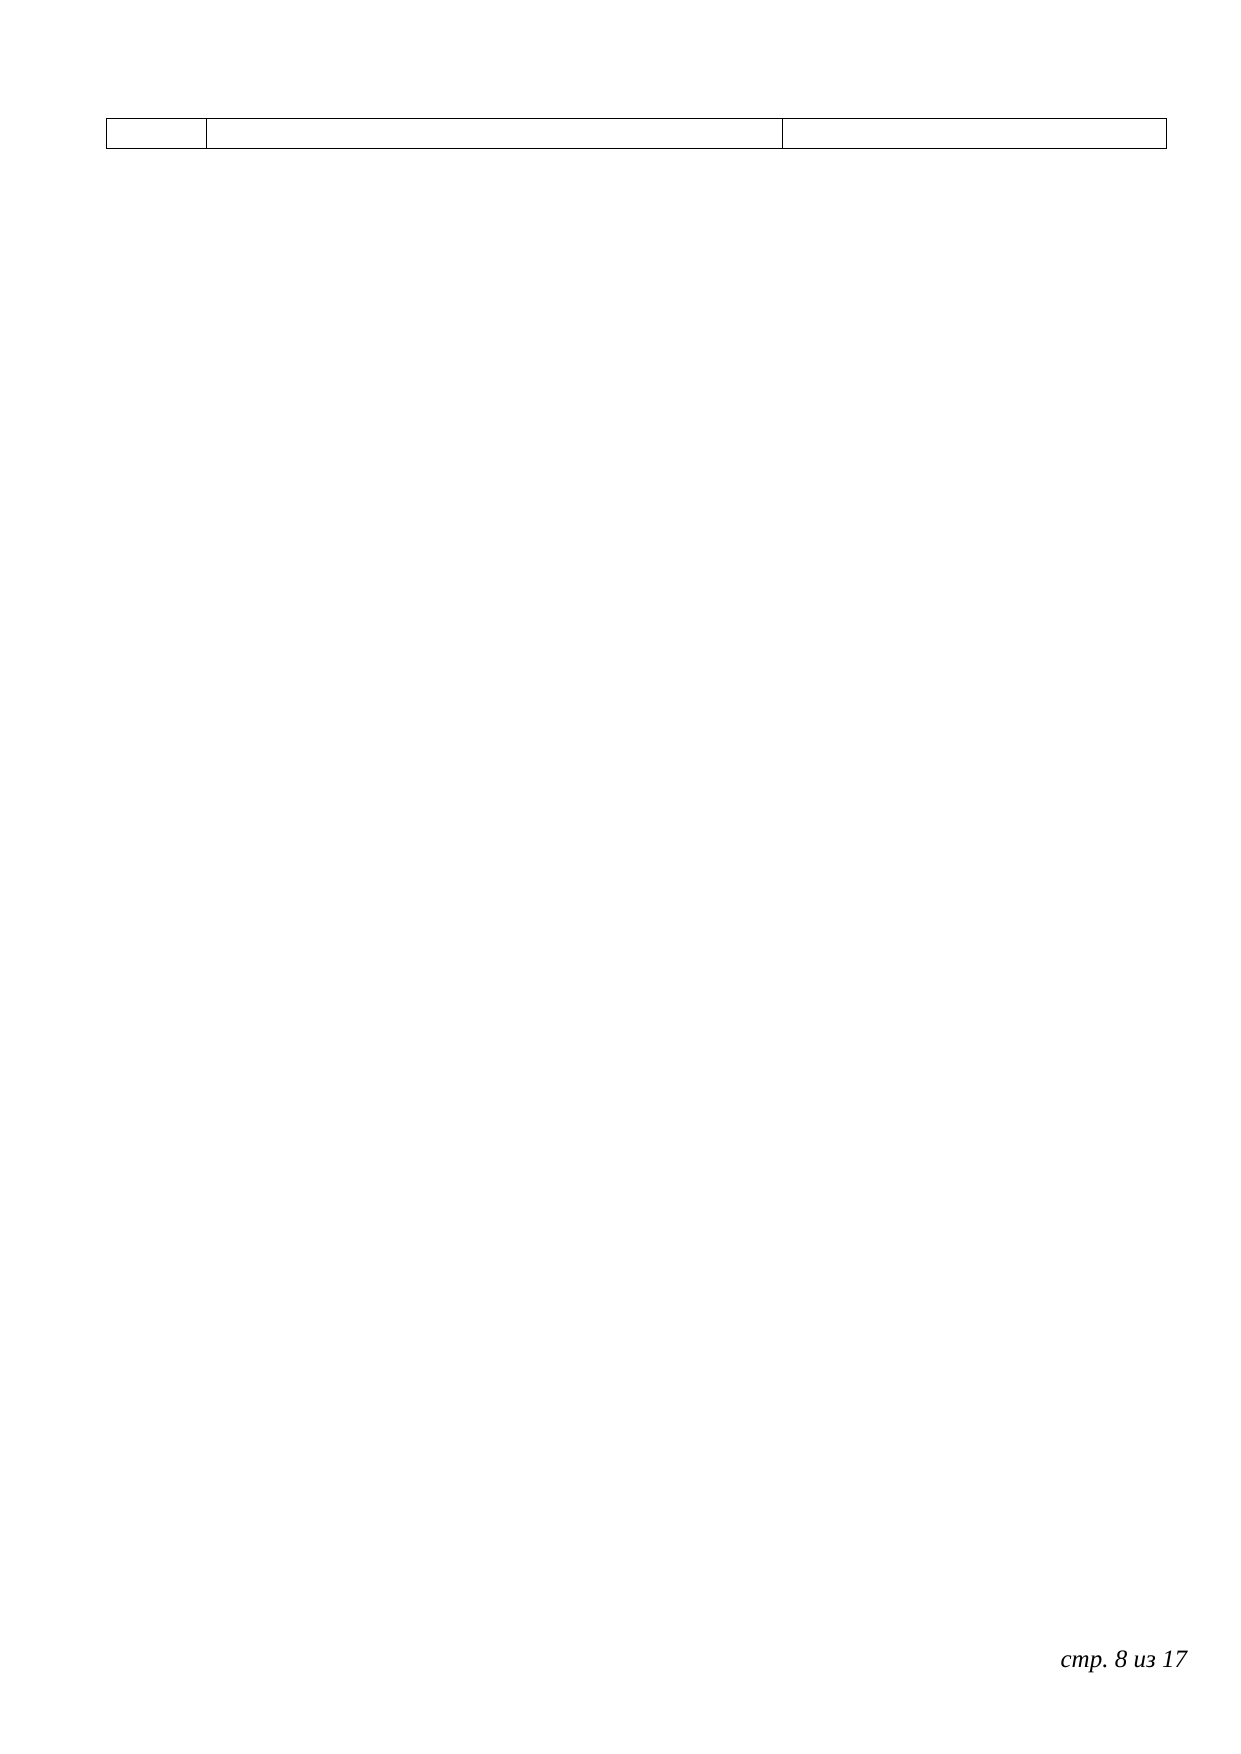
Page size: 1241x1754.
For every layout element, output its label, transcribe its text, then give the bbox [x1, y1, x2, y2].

table_cell 15 [107, 119, 206, 148]
table_cell Указать [783, 119, 1166, 148]
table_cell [207, 119, 782, 148]
